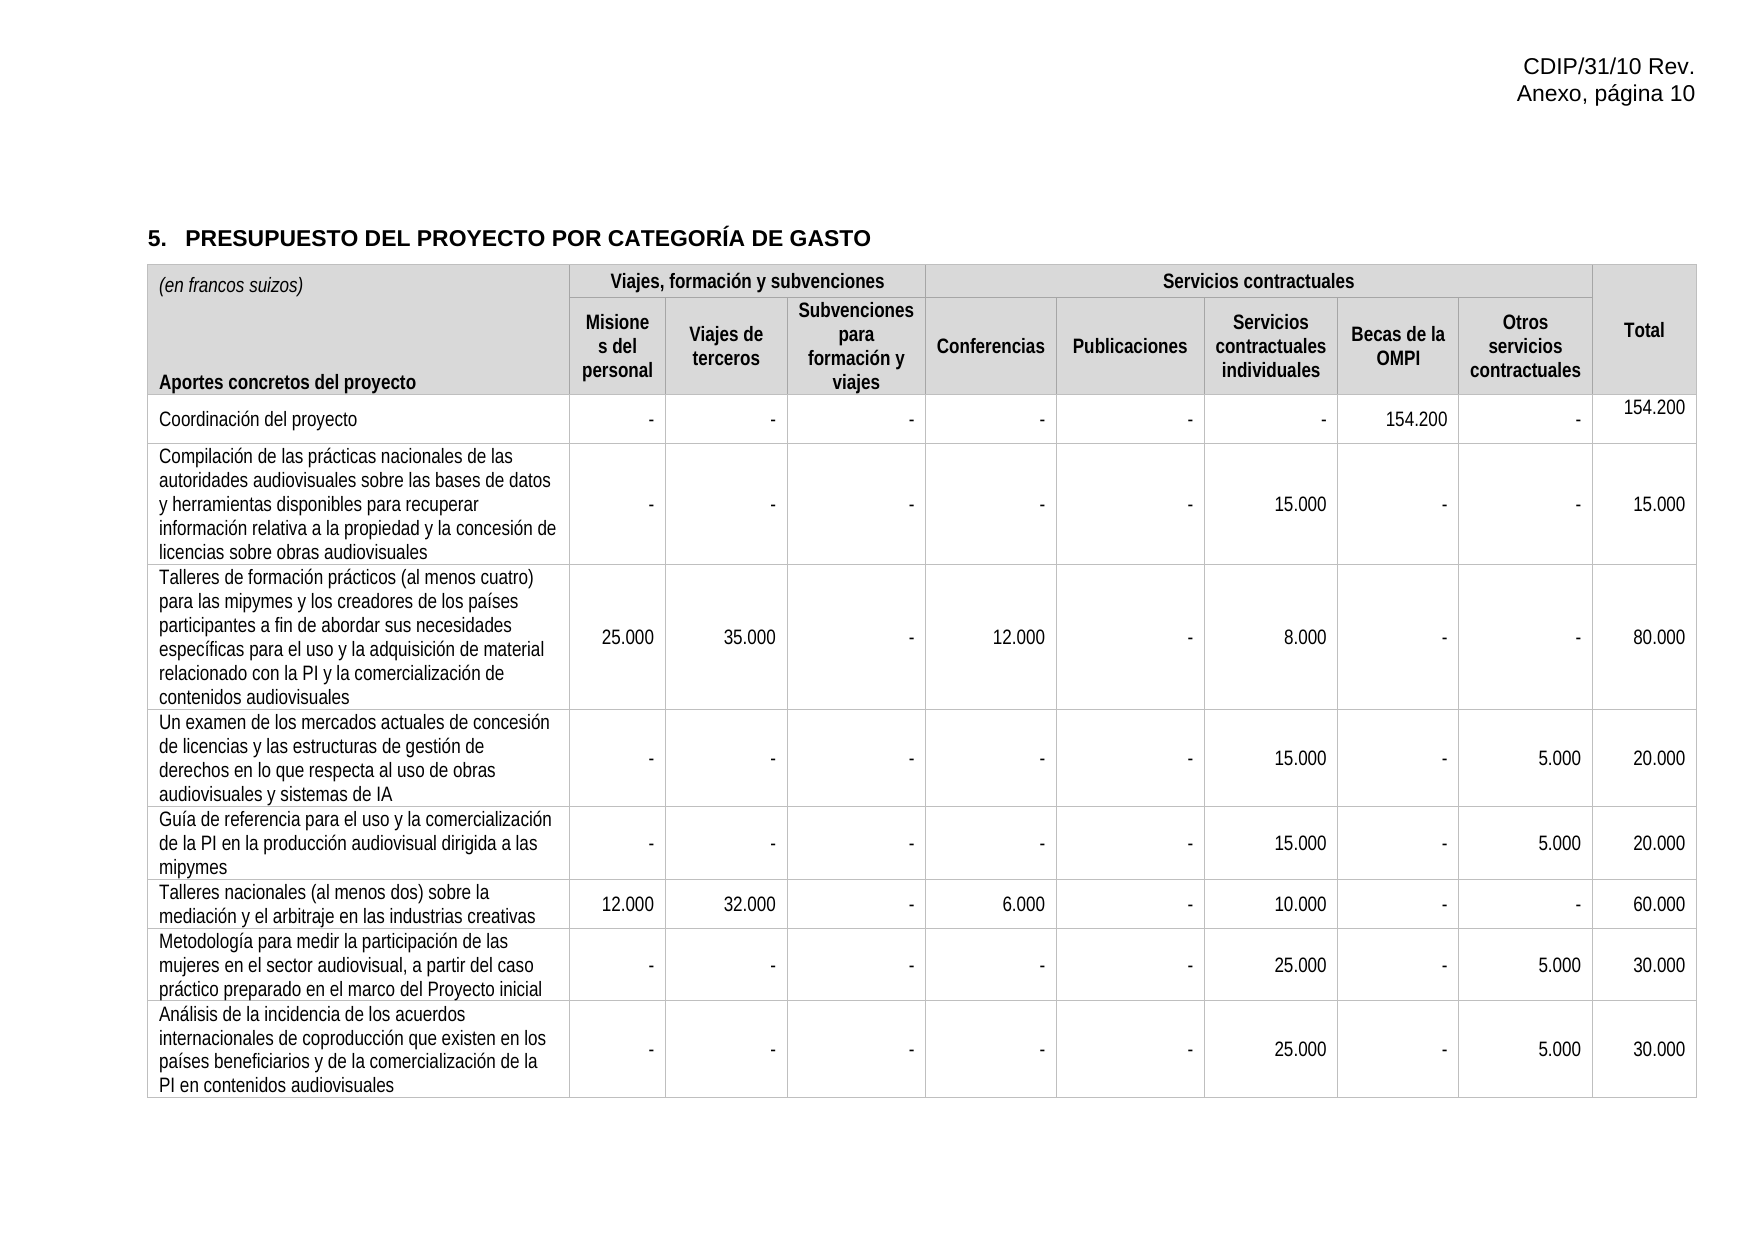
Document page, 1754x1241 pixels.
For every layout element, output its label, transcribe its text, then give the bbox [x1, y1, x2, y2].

table_cell - [1338, 929, 1458, 1000]
table_cell Publicaciones [1057, 298, 1204, 394]
table_cell 15.000 [1205, 444, 1337, 564]
table_cell 6.000 [926, 880, 1056, 927]
table_cell - [1459, 444, 1592, 564]
table_cell - [926, 1001, 1056, 1097]
table_cell - [570, 395, 665, 443]
table_cell 5.000 [1459, 929, 1592, 1000]
table_cell - [788, 807, 925, 878]
table_cell 20.000 [1593, 807, 1696, 878]
table_cell - [1338, 1001, 1458, 1097]
table_cell - [926, 929, 1056, 1000]
table_cell 12.000 [926, 565, 1056, 709]
table_cell - [570, 1001, 665, 1097]
table_cell - [570, 444, 665, 564]
table_cell - [666, 710, 787, 806]
table_cell 8.000 [1205, 565, 1337, 709]
table_cell 30.000 [1593, 929, 1696, 1000]
table_cell 30.000 [1593, 1001, 1696, 1097]
table_cell 20.000 [1593, 710, 1696, 806]
table_cell - [1057, 710, 1204, 806]
table_cell Subvenciones para formación y viajes [788, 298, 925, 394]
table_cell - [1057, 565, 1204, 709]
table_cell 12.000 [570, 880, 665, 927]
table_cell Metodología para medir la participación de las mujeres en el sector audiovisual, a partir del caso práctico preparado en el marco del Proyecto inicial [148, 929, 569, 1000]
table_cell - [666, 395, 787, 443]
table_cell - [666, 929, 787, 1000]
table_cell - [788, 444, 925, 564]
table_cell 80.000 [1593, 565, 1696, 709]
table_cell Otros servicios contractuales [1459, 298, 1592, 394]
table_cell - [666, 1001, 787, 1097]
table_cell - [1057, 807, 1204, 878]
table_cell Talleres de formación prácticos (al menos cuatro) para las mipymes y los creadores de los países participantes a fin de abordar sus necesidades específicas para el uso y la adquisición de material relacionado con la PI y la comercialización de contenidos audiovisuales [148, 565, 569, 709]
table_cell - [926, 444, 1056, 564]
table_cell Talleres nacionales (al menos dos) sobre la mediación y el arbitraje en las industrias creativas [148, 880, 569, 927]
table_cell 25.000 [570, 565, 665, 709]
table_cell - [788, 395, 925, 443]
table_cell - [1057, 395, 1204, 443]
table_header Total [1593, 265, 1696, 394]
table_cell - [788, 929, 925, 1000]
table_cell - [1459, 565, 1592, 709]
table_cell - [788, 565, 925, 709]
table_cell 15.000 [1593, 444, 1696, 564]
table_cell Aportes concretos del proyecto [148, 297, 569, 394]
table_cell 15.000 [1205, 807, 1337, 878]
table_cell - [1459, 395, 1592, 443]
table_cell - [1338, 807, 1458, 878]
table_cell Análisis de la incidencia de los acuerdos internacionales de coproducción que existen en los países beneficiarios y de la comercialización de la PI en contenidos audiovisuales [148, 1001, 569, 1097]
table_cell Guía de referencia para el uso y la comercialización de la PI en la producción audiovisual dirigida a las mipymes [148, 807, 569, 878]
table_cell Becas de la OMPI [1338, 298, 1458, 394]
table_cell - [1205, 395, 1337, 443]
table_cell - [926, 710, 1056, 806]
table_cell 5.000 [1459, 710, 1592, 806]
table_header Servicios contractuales [926, 265, 1592, 297]
table_cell 154.200 [1338, 395, 1458, 443]
table_cell - [1338, 565, 1458, 709]
table_cell - [666, 807, 787, 878]
table_cell - [926, 395, 1056, 443]
table_cell Compilación de las prácticas nacionales de las autoridades audiovisuales sobre las bases de datos y herramientas disponibles para recuperar información relativa a la propiedad y la concesión de licencias sobre obras audiovisuales [148, 444, 569, 564]
table_cell - [1459, 880, 1592, 927]
table_cell Conferencias [926, 298, 1056, 394]
table_cell 15.000 [1205, 710, 1337, 806]
table_cell - [666, 444, 787, 564]
table_cell - [1338, 710, 1458, 806]
table_cell 60.000 [1593, 880, 1696, 927]
table_cell Misiones del personal [570, 298, 665, 394]
table_cell - [1057, 1001, 1204, 1097]
table_cell Un examen de los mercados actuales de concesión de licencias y las estructuras de gestión de derechos en lo que respecta al uso de obras audiovisuales y sistemas de IA [148, 710, 569, 806]
table_cell - [926, 807, 1056, 878]
table_header (en francos suizos) [148, 265, 569, 297]
table_cell 35.000 [666, 565, 787, 709]
table_cell - [1338, 444, 1458, 564]
table_cell - [1057, 444, 1204, 564]
table_cell - [788, 710, 925, 806]
table_cell - [788, 880, 925, 927]
table_cell - [1057, 929, 1204, 1000]
table_cell 25.000 [1205, 1001, 1337, 1097]
table_cell 5.000 [1459, 807, 1592, 878]
table_cell - [570, 929, 665, 1000]
table_header Viajes, formación y subvenciones [570, 265, 925, 297]
table_cell - [570, 807, 665, 878]
list PRESUPUESTO DEL PROYECTO POR CATEGORÍA DE GASTO [148, 225, 1695, 252]
table_cell 32.000 [666, 880, 787, 927]
table_cell - [570, 710, 665, 806]
table_cell Coordinación del proyecto [148, 395, 569, 443]
table_cell - [1057, 880, 1204, 927]
table_cell 5.000 [1459, 1001, 1592, 1097]
table_cell - [788, 1001, 925, 1097]
table_cell 154.200 [1593, 395, 1696, 443]
table_cell 25.000 [1205, 929, 1337, 1000]
table_cell Servicios contractuales individuales [1205, 298, 1337, 394]
table_cell 10.000 [1205, 880, 1337, 927]
table_cell - [1338, 880, 1458, 927]
table_cell Viajes de terceros [666, 298, 787, 394]
